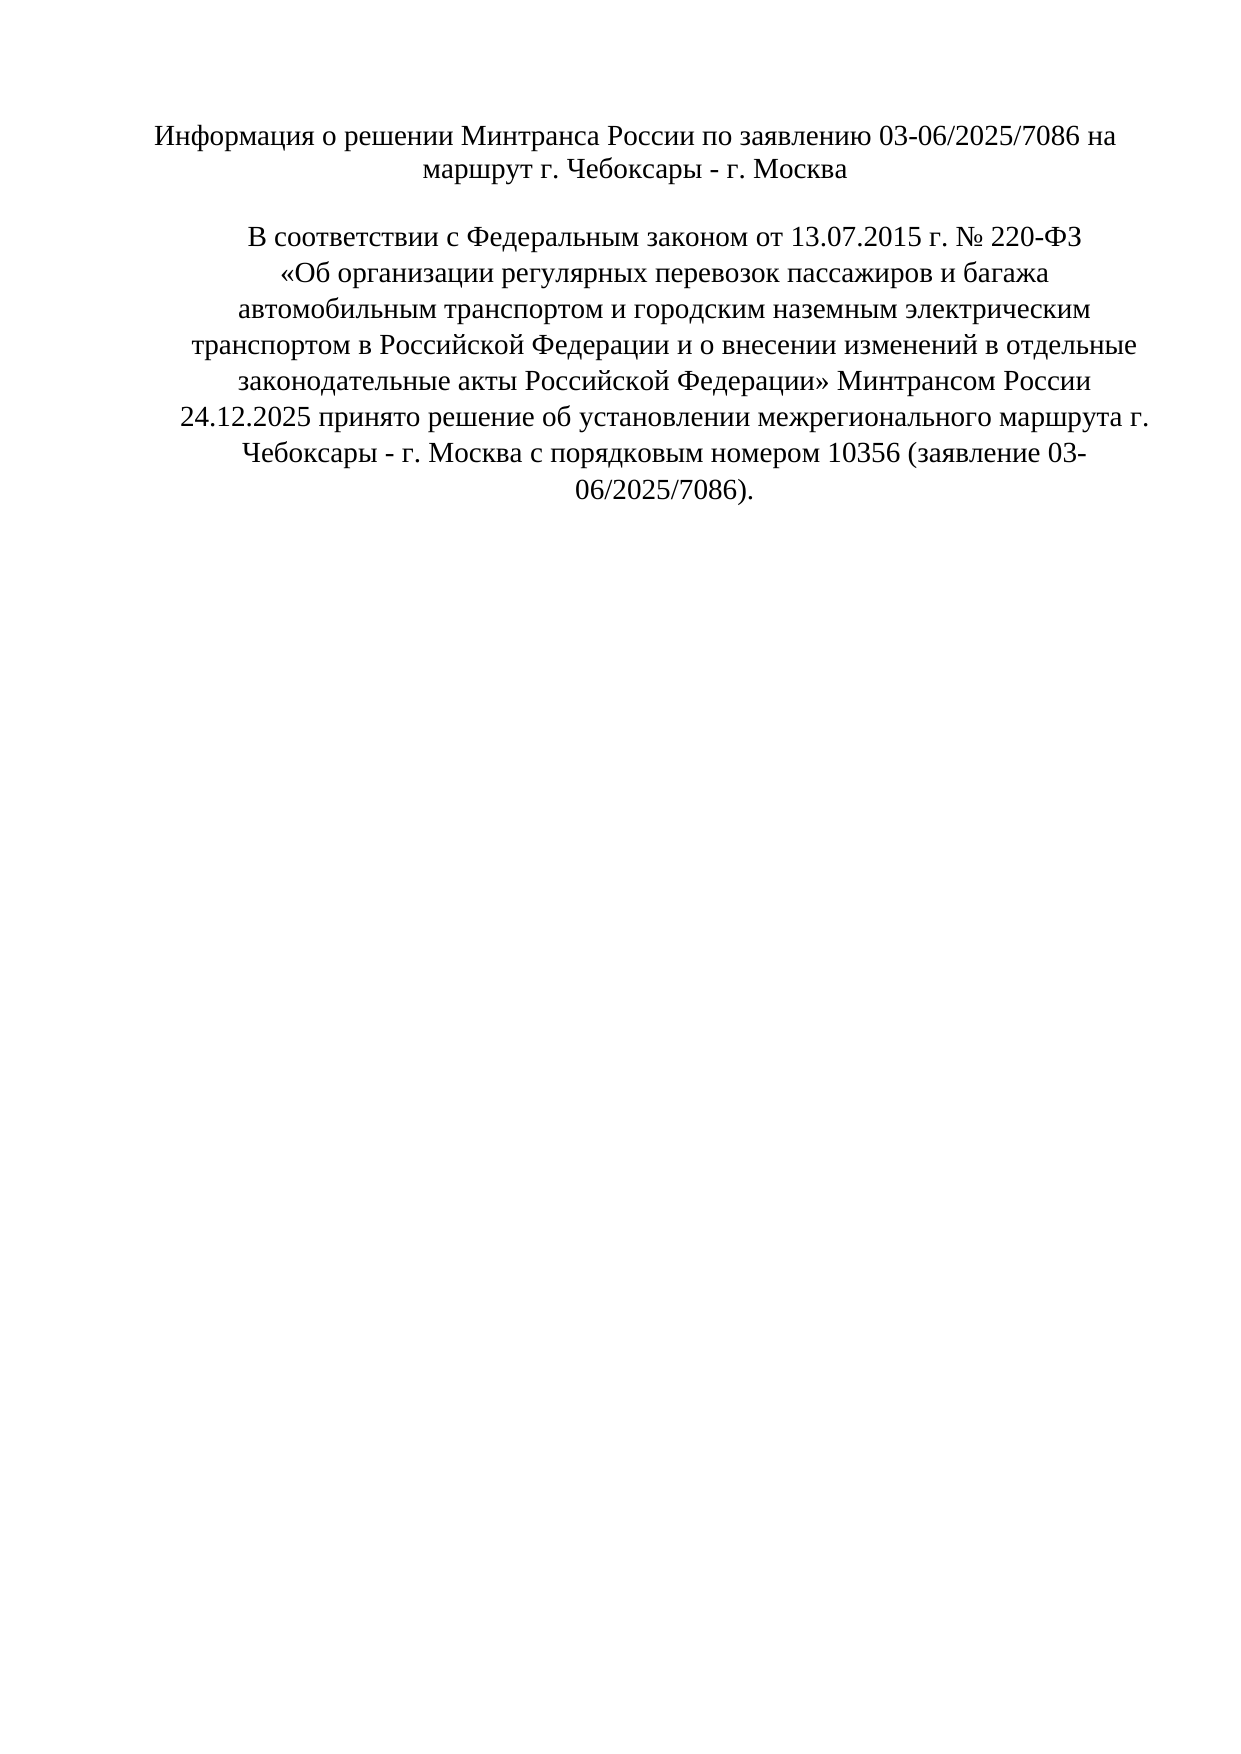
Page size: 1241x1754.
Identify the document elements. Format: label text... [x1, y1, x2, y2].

text В соответствии с Федеральным законом от 13.07.2015 г. № 220-ФЗ «Об организации регулярных перевозок пассажиров и багажа автомобильным транспортом и городским наземным электрическим транспортом в Российской Федерации и о внесении изменений в отдельные законодательные акты Российской Федерации» Минтрансом России 24.12.2025 принято решение об установлении межрегионального маршрута г. Чебоксары - г. Москва с порядковым номером 10356 (заявление 03-06/2025/7086). [177, 219, 1152, 505]
text Информация о решении Минтранса России по заявлению 03-06/2025/7086 на маршрут г. Чебоксары - г. Москва [118, 118, 1152, 185]
